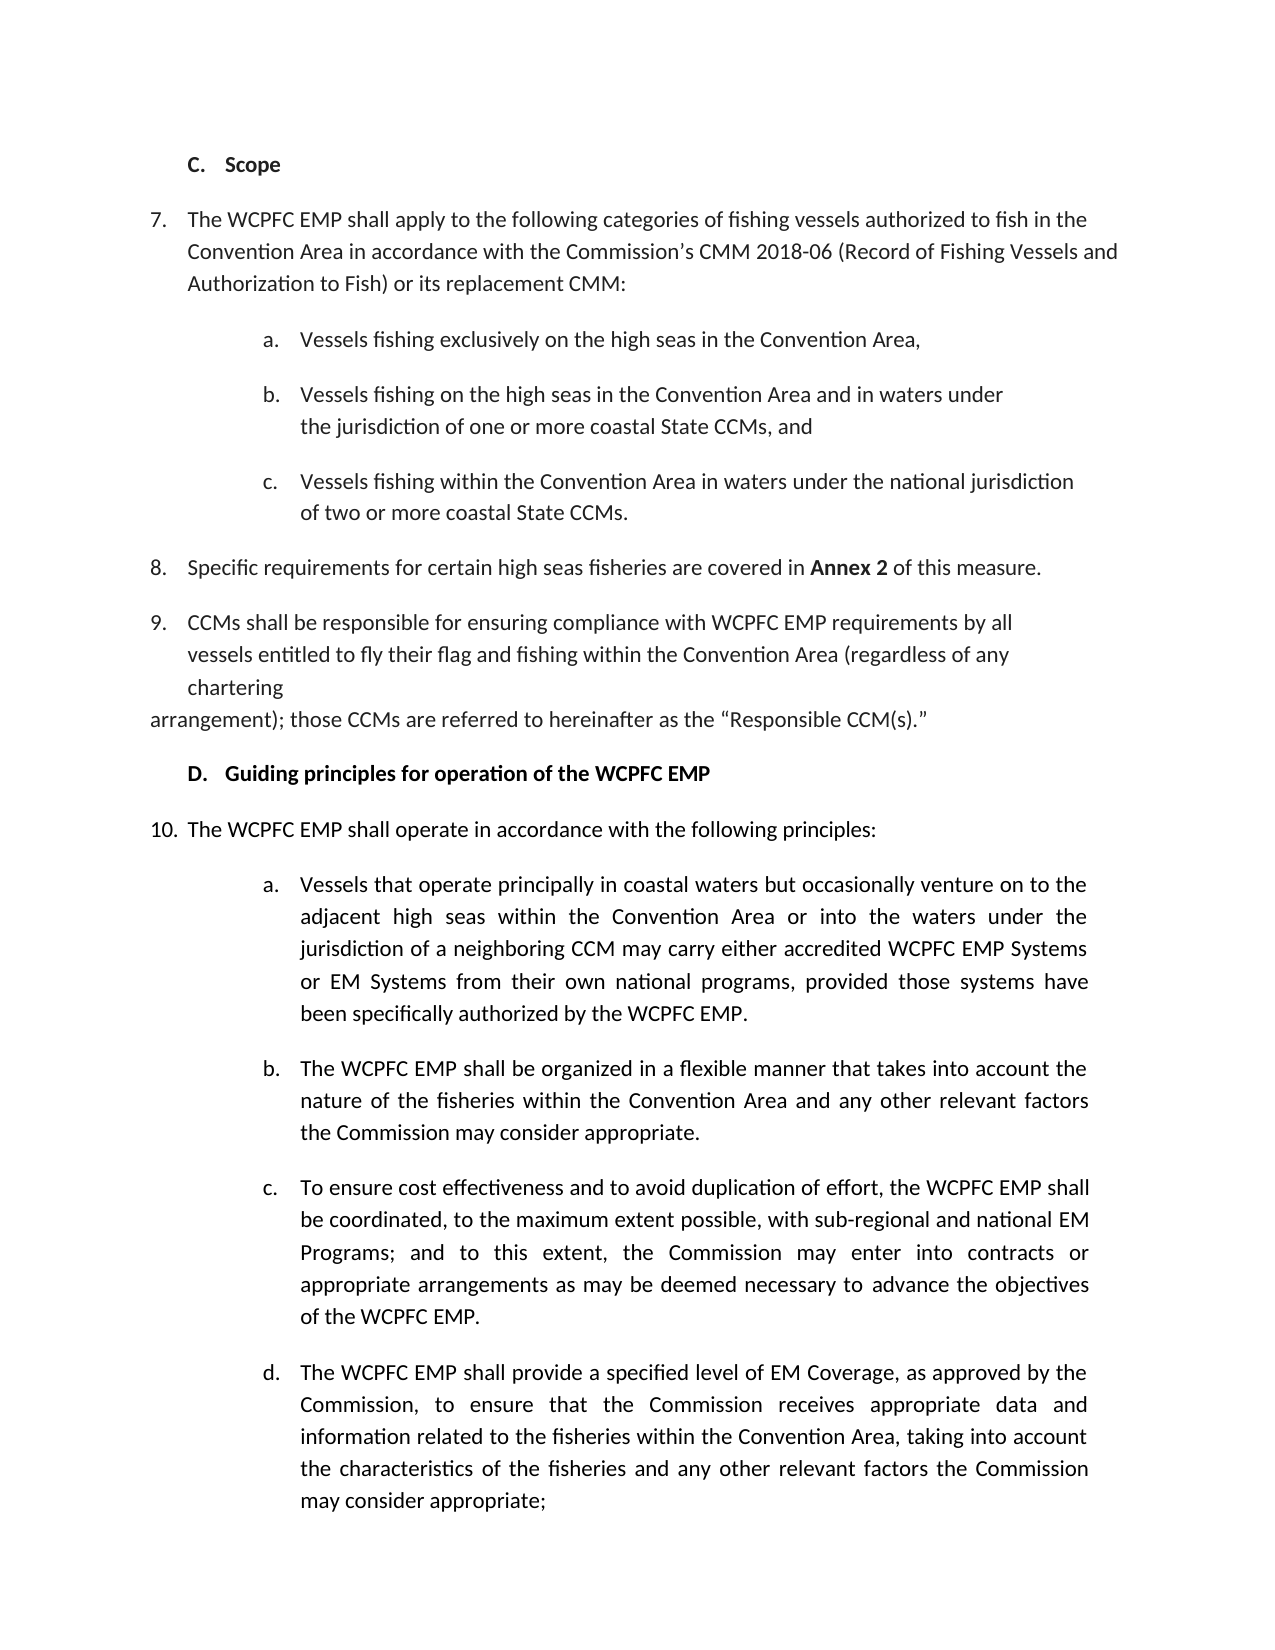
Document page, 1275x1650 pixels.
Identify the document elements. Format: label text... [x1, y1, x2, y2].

list The WCPFC EMP shall be organized in a flexible manner that takes into account the nature of the fisheries within the Convention Area and any other relevant factors the Commission may consider appropriate. [263, 1054, 1089, 1146]
text arrangement); those CCMs are referred to hereinafter as the “Responsible CCM(s).” [150, 705, 1162, 732]
list Vessels fishing on the high seas in the Convention Area and in waters under the jurisdiction of one or more coastal State CCMs, and [263, 380, 1039, 440]
list The WCPFC EMP shall provide a specified level of EM Coverage, as approved by the Commission, to ensure that the Commission receives appropriate data and information related to the fisheries within the Convention Area, taking into account the characteristics of the fisheries and any other relevant factors the Commission may consider appropriate; [263, 1358, 1089, 1514]
list Vessels that operate principally in coastal waters but occasionally venture on to the adjacent high seas within the Convention Area or into the waters under the jurisdiction of a neighboring CCM may carry either accredited WCPFC EMP Systems or EM Systems from their own national programs, provided those systems have been specifically authorized by the WCPFC EMP. [263, 870, 1089, 1027]
list The WCPFC EMP shall apply to the following categories of fishing vessels authorized to fish in the Convention Area in accordance with the Commission’s CMM 2018-06 (Record of Fishing Vessels and Authorization to Fish) or its replacement CMM: [150, 205, 1119, 298]
list Vessels fishing exclusively on the high seas in the Convention Area, [263, 325, 1162, 353]
list To ensure cost effectiveness and to avoid duplication of effort, the WCPFC EMP shall be coordinated, to the maximum extent possible, with sub-regional and national EM Programs; and to this extent, the Commission may enter into contracts or appropriate arrangements as may be deemed necessary to advance the objectives of the WCPFC EMP. [263, 1173, 1089, 1330]
list The WCPFC EMP shall operate in accordance with the following principles: [150, 815, 1162, 843]
subtitle Scope [187, 150, 1162, 178]
list Vessels fishing within the Convention Area in waters under the national jurisdiction of two or more coastal State CCMs. [263, 467, 1098, 526]
list Specific requirements for certain high seas fisheries are covered in Annex 2 of this measure. [150, 553, 1162, 581]
list CCMs shall be responsible for ensuring compliance with WCPFC EMP requirements by all vessels entitled to fly their flag and fishing within the Convention Area (regardless of any chartering [150, 608, 1082, 701]
subtitle Guiding principles for operation of the WCPFC EMP [187, 759, 1162, 788]
